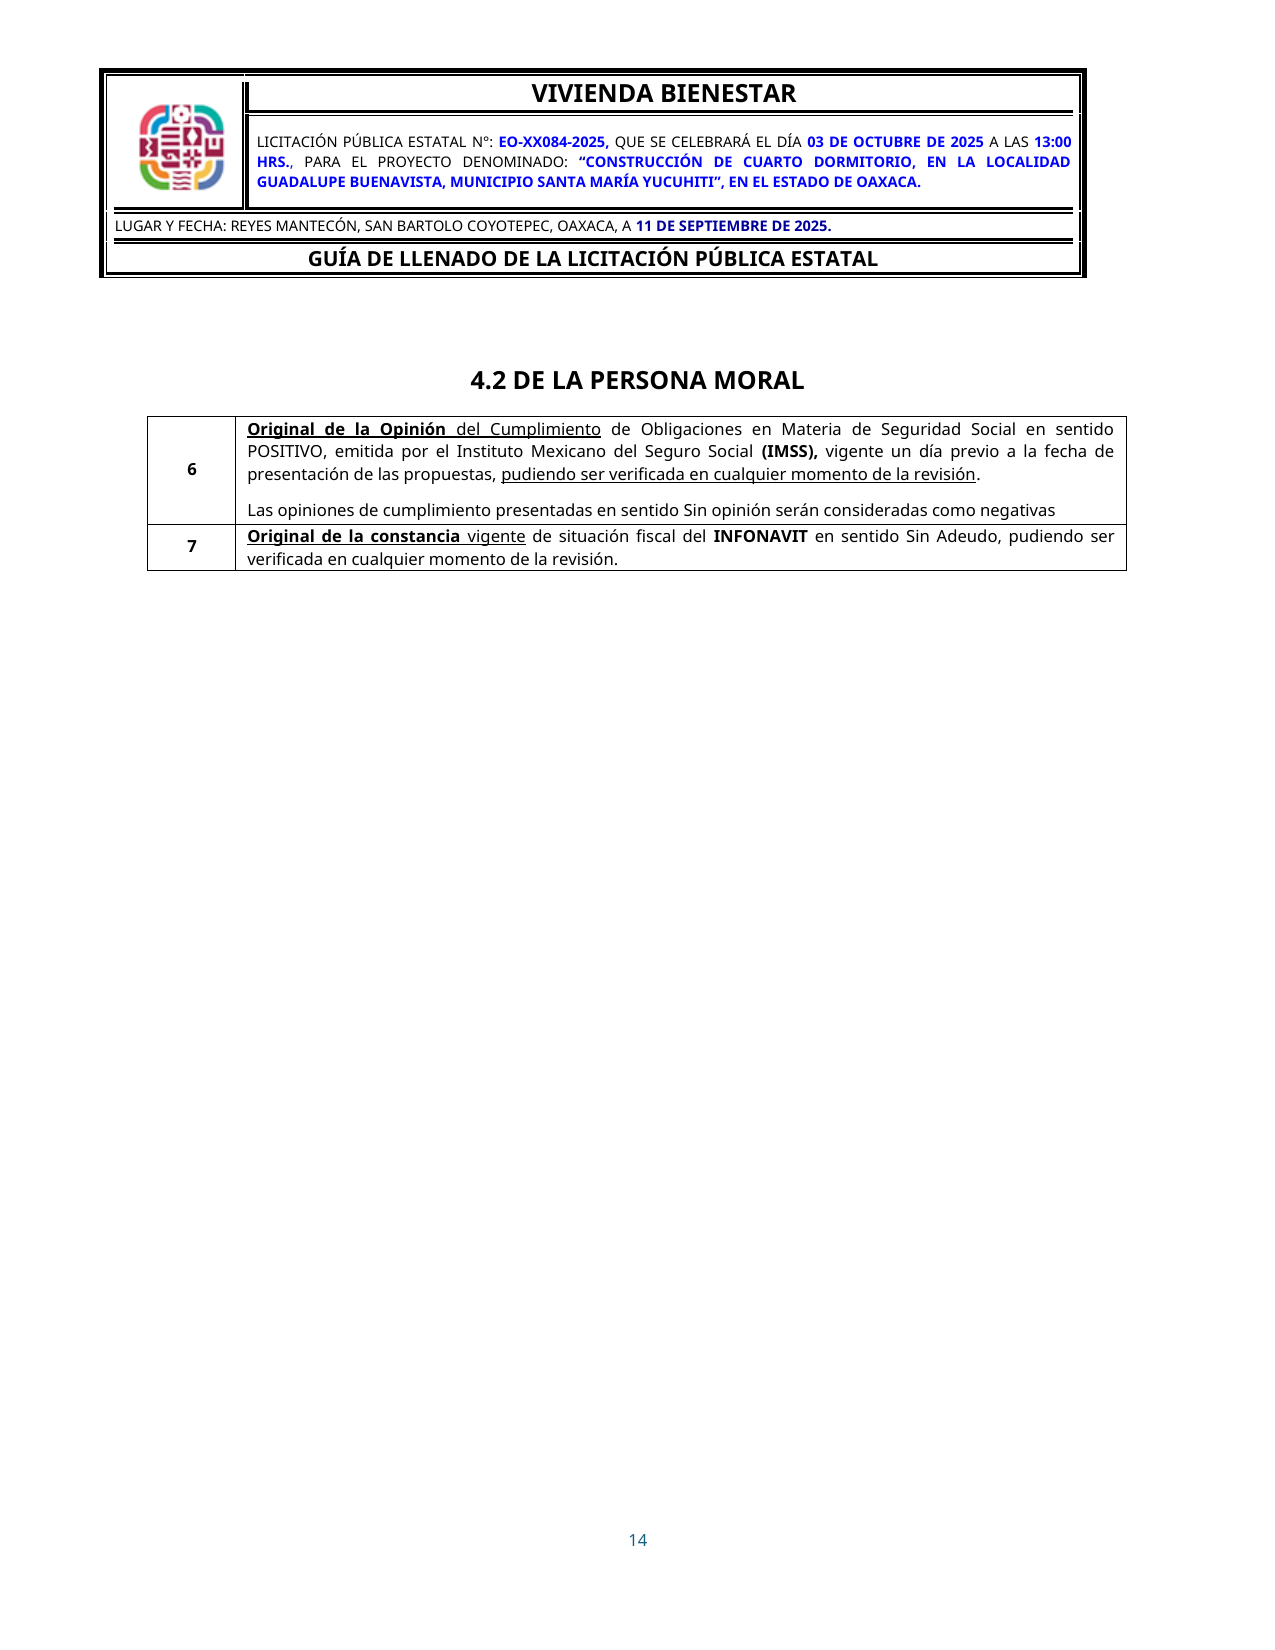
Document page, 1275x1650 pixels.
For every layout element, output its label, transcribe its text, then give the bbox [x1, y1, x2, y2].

table_header 6 [148, 417, 235, 523]
text 4.2 DE LA PERSONA MORAL [148, 363, 1127, 397]
picture [128, 97, 235, 196]
table_cell Original de la constancia vigente de situación fiscal del INFONAVIT en sentido Sin Adeudo, pudiendo ser verificada en cualquier momento de la revisión. [236, 525, 1126, 570]
table_cell 7 [148, 525, 235, 570]
table_header Original de la Opinión del Cumplimiento de Obligaciones en Materia de Seguridad Social en sentido POSITIVO, emitida por el Instituto Mexicano del Seguro Social (IMSS), vigente un día previo a la fecha de presentación de las propuestas, pudiendo ser verificada en cualquier momento de la revisión. Las opiniones de cumplimiento presentadas en sentido Sin opinión serán consideradas como negativas [236, 417, 1126, 523]
